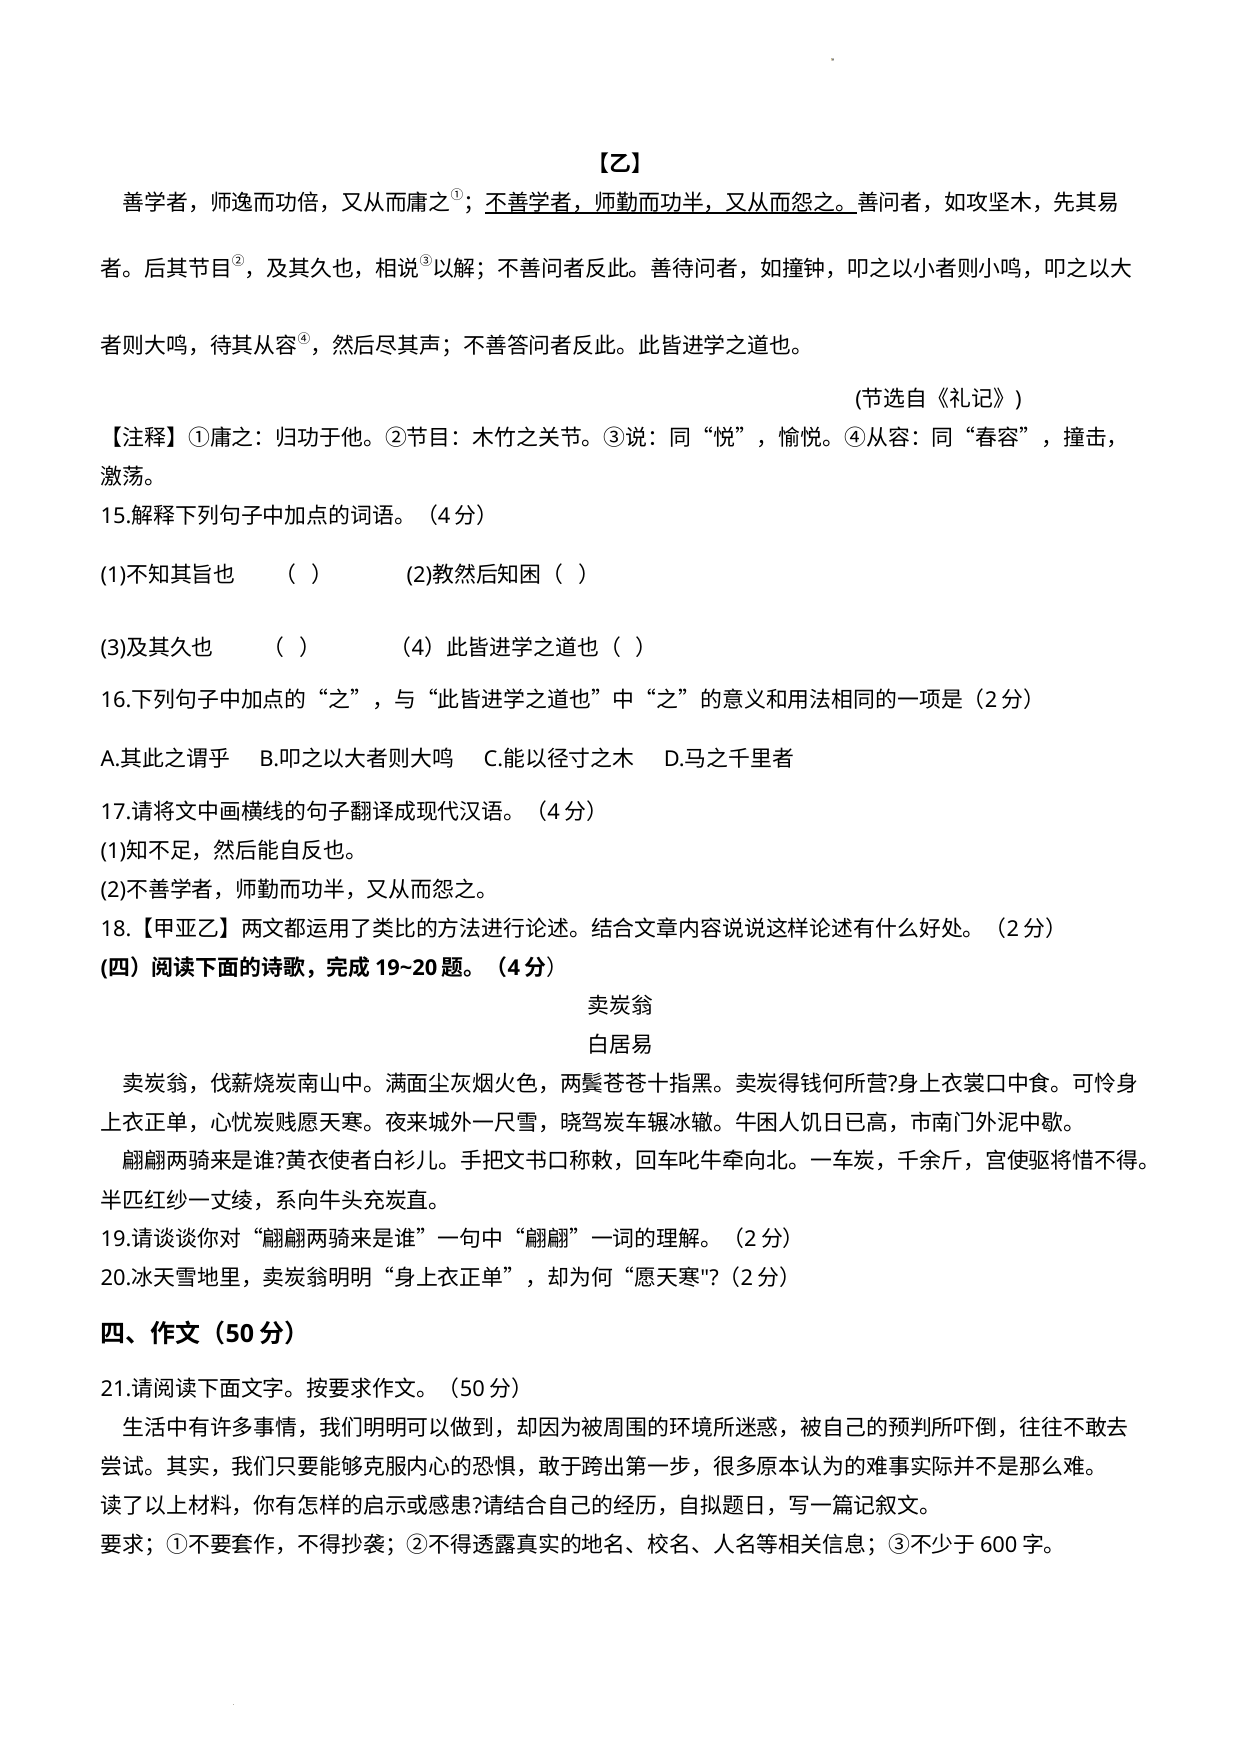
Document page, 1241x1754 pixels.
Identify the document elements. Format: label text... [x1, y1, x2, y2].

text (四）阅读下面的诗歌，完成19~20题。（4分） [100, 949, 1140, 982]
text (3)及其久也 （ ） （4）此皆进学之道也（ ） [100, 609, 1140, 674]
text 19.请谈谈你对“翩翩两骑来是谁”一句中“翩翩”一词的理解。（2分） [100, 1221, 1140, 1253]
text 卖炭翁，伐薪烧炭南山中。满面尘灰烟火色，两鬓苍苍十指黑。卖炭得钱何所营?身上衣裳口中食。可怜身上衣正单，心忧炭贱愿天寒。夜来城外一尺雪，晓驾炭车辗冰辙。牛困人饥日已高，市南门外泥中歇。 [100, 1066, 1140, 1137]
text 白居易 [100, 1027, 1140, 1059]
text 【乙】 [100, 146, 1140, 178]
text 20.冰天雪地里，卖炭翁明明“身上衣正单”，却为何“愿天寒"?（2分） [100, 1260, 1140, 1292]
text (2)不善学者，师勤而功半，又从而怨之。 [100, 871, 1140, 904]
text 生活中有许多事情，我们明明可以做到，却因为被周围的环境所迷惑，被自己的预判所吓倒，往往不敢去尝试。其实，我们只要能够克服内心的恐惧，敢于跨出第一步，很多原本认为的难事实际并不是那么难。 [100, 1410, 1140, 1481]
text 21.请阅读下面文字。按要求作文。（50分） [100, 1371, 1140, 1403]
text 卖炭翁 [100, 988, 1140, 1021]
text 【注释】①庸之：归功于他。②节目：木竹之关节。③说：同“悦”，愉悦。④从容：同“春容”，撞击，激荡。 [100, 419, 1140, 491]
text (1)不知其旨也 （ ） (2)教然后知困（ ） [100, 536, 1140, 601]
text 16.下列句子中加点的“之”，与“此皆进学之道也”中“之”的意义和用法相同的一项是（2分） [100, 682, 1140, 714]
text 18.【甲亚乙】两文都运用了类比的方法进行论述。结合文章内容说说这样论述有什么好处。（2分） [100, 910, 1140, 943]
text A.其此之谓乎 B.叩之以大者则大鸣 C.能以径寸之木 D.马之千里者 [100, 721, 1140, 786]
text 翩翩两骑来是谁?黄衣使者白衫儿。手把文书口称敕，回车叱牛牵向北。一车炭，千余斤，宫使驱将惜不得。半匹红纱一丈绫，系向牛头充炭直。 [100, 1143, 1140, 1215]
text (1)知不足，然后能自反也。 [100, 833, 1140, 865]
text 15.解释下列句子中加点的词语。（4分） [100, 497, 1140, 530]
text 读了以上材料，你有怎样的启示或感患?请结合自己的经历，自拟题日，写一篇记叙文。 [100, 1487, 1140, 1520]
text 17.请将文中画横线的句子翻译成现代汉语。（4分） [100, 794, 1140, 826]
text 四、作文（50分） [100, 1299, 1140, 1364]
text (节选自《礼记》) [100, 381, 1140, 413]
text 要求；①不要套作，不得抄袭；②不得透露真实的地名、校名、人名等相关信息；③不少于600字。 [100, 1526, 1140, 1559]
text 善学者，师逸而功倍，又从而庸之①；不善学者，师勤而功半，又从而怨之。善问者，如攻坚木，先其易者。后其节目②，及其久也，相说③以解；不善问者反此。善待问者，如撞钟，叩之以小者则小鸣，叩之以大者则大鸣，待其从容④，然后尽其声；不善答问者反此。此皆进学之道也。 [100, 184, 1140, 373]
